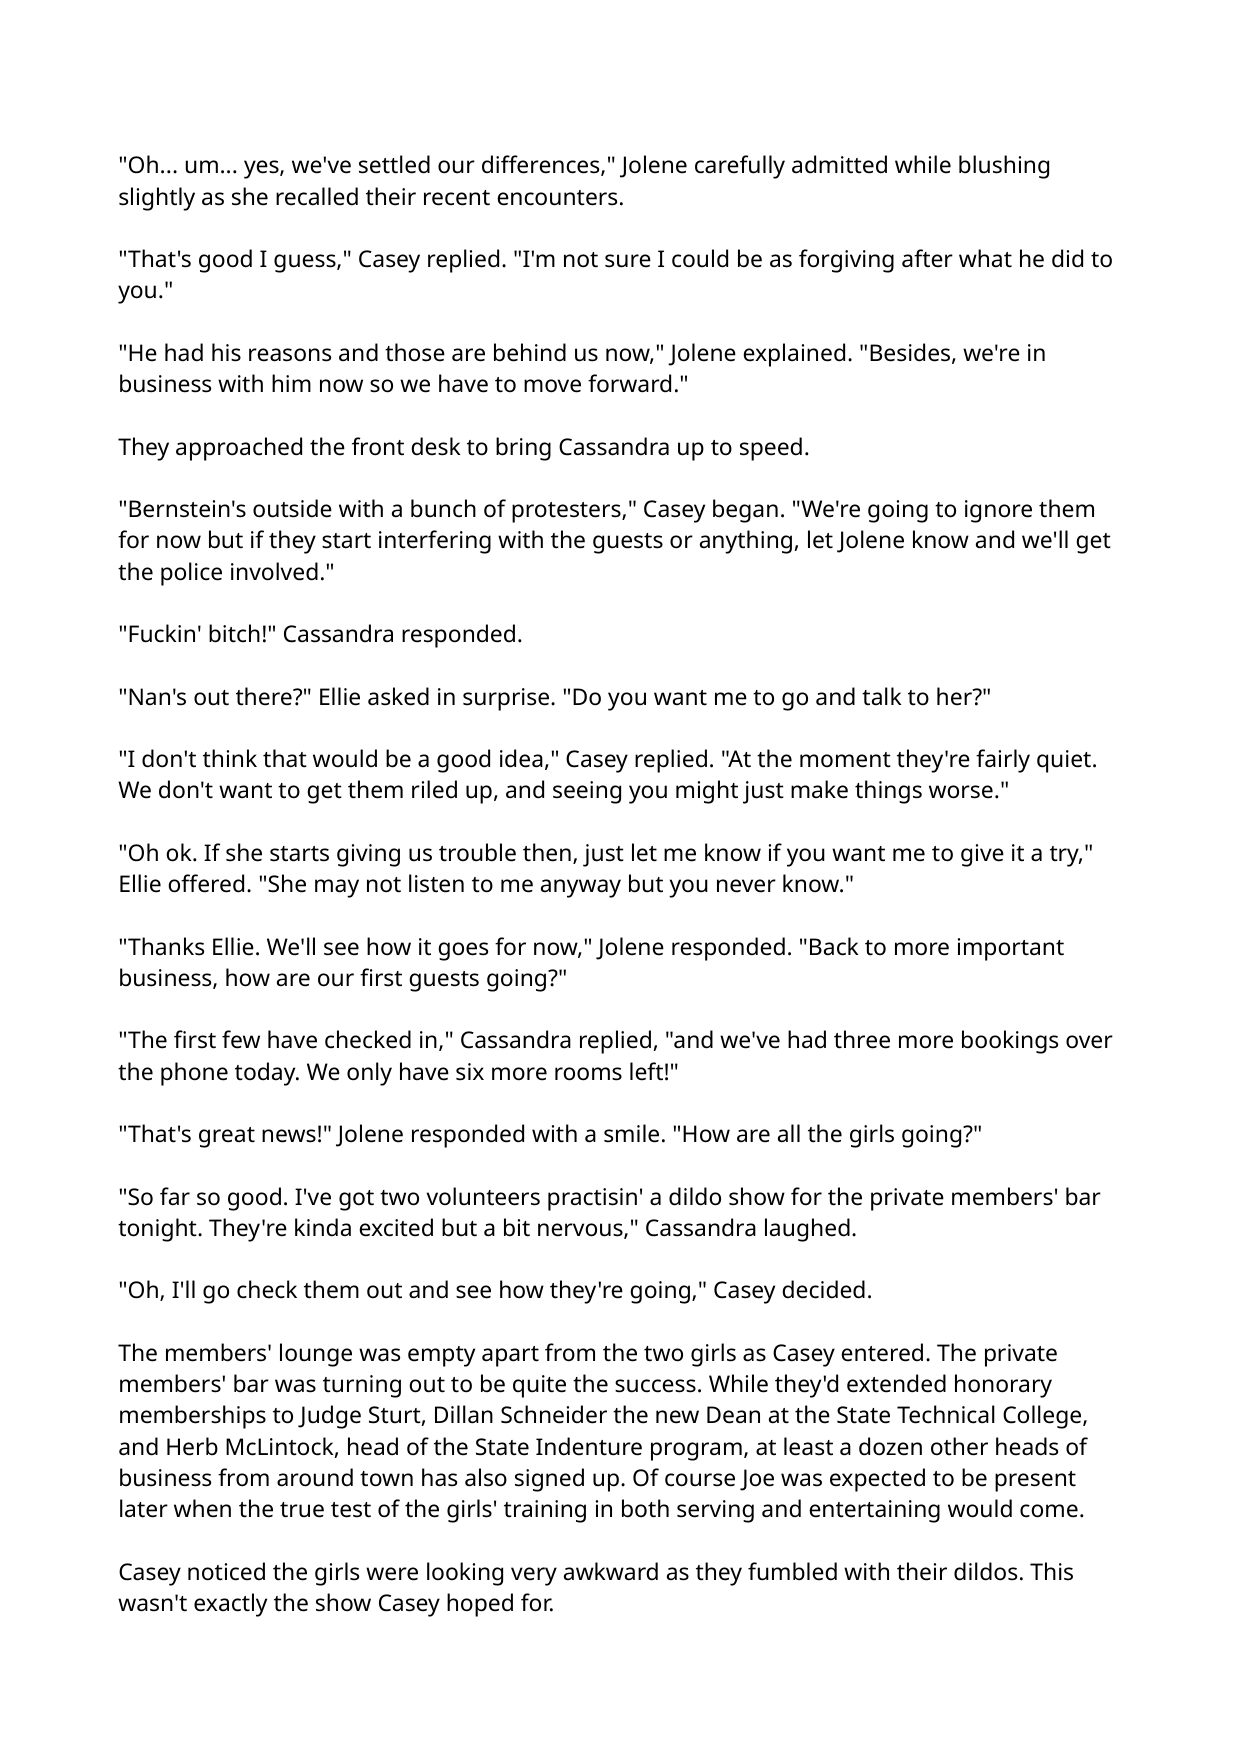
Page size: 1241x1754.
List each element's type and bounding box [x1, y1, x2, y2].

text [118, 118, 1122, 1618]
